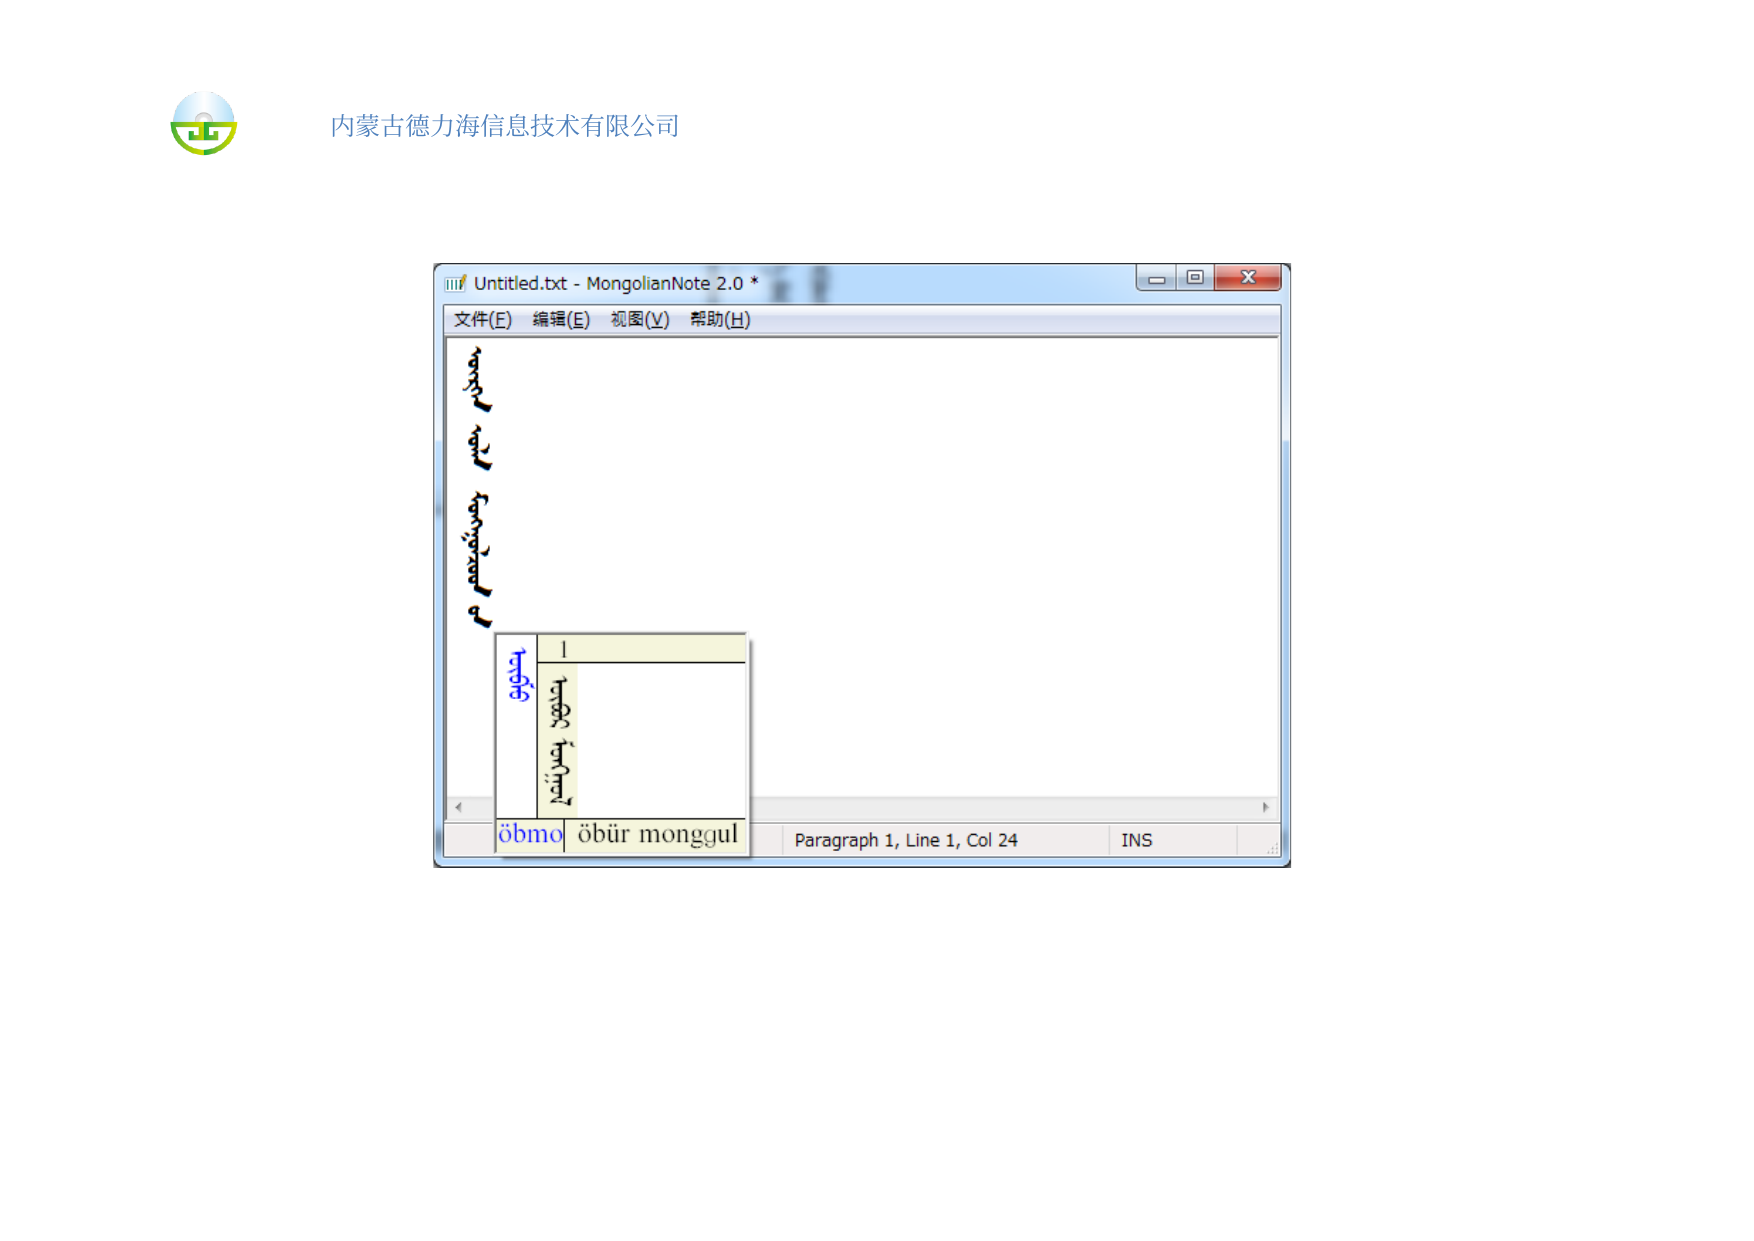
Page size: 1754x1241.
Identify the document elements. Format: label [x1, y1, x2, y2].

picture [163, 82, 243, 162]
picture [433, 263, 1292, 868]
